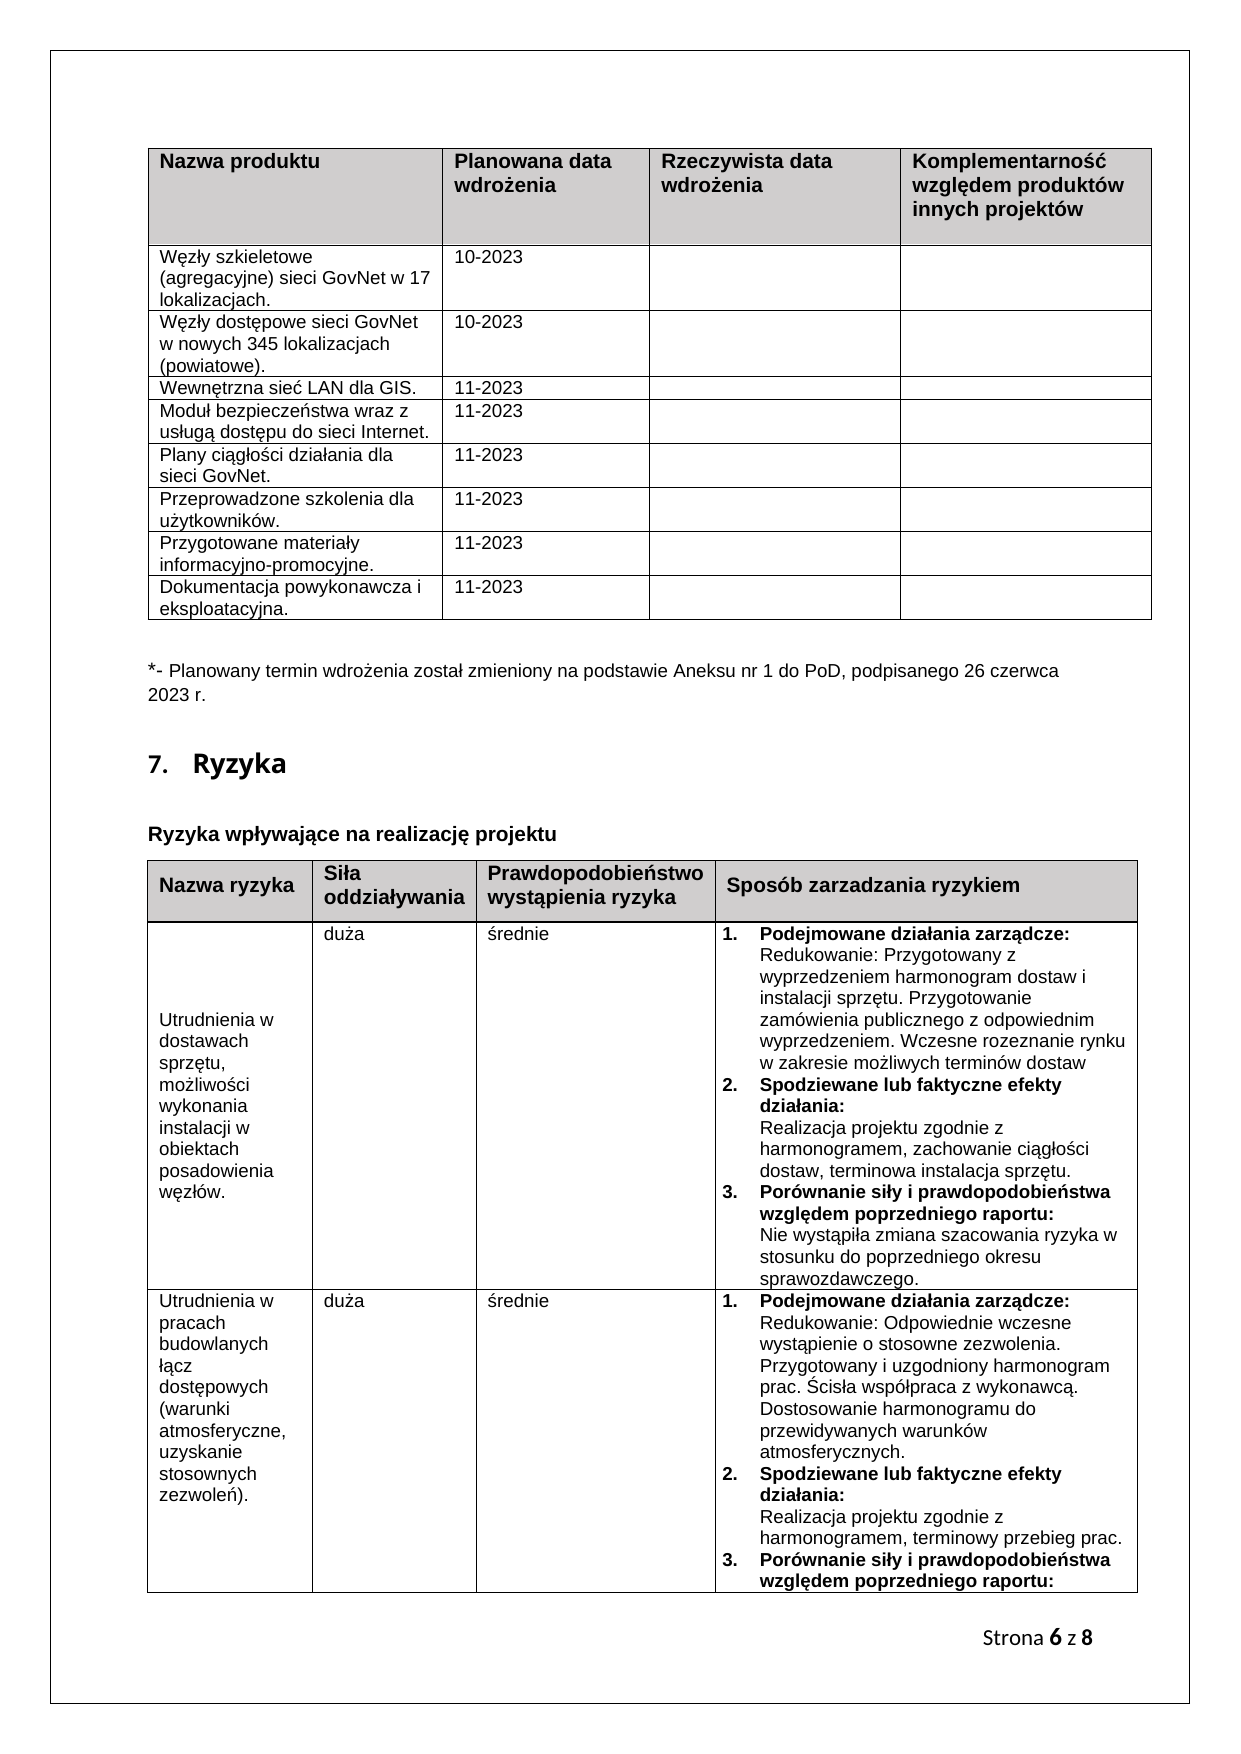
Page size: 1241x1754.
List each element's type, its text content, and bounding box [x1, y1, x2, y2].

table_cell 11-2023 [443, 576, 649, 619]
table_cell 11-2023 [443, 532, 649, 575]
table_cell 10-2023 [443, 311, 649, 376]
table_cell [901, 377, 1151, 398]
table_cell średnie [477, 923, 715, 1289]
table_header Nazwa ryzyka [148, 861, 312, 921]
table_cell Przeprowadzone szkolenia dla użytkowników. [149, 488, 442, 531]
table_cell Węzły dostępowe sieci GovNet w nowych 345 lokalizacjach (powiatowe). [149, 311, 442, 376]
table_cell Moduł bezpieczeństwa wraz z usługą dostępu do sieci Internet. [149, 400, 442, 443]
table_cell duża [313, 923, 476, 1289]
table_cell Plany ciągłości działania dla sieci GovNet. [149, 444, 442, 487]
table_cell [650, 246, 900, 310]
table_cell 11-2023 [443, 400, 649, 443]
table_cell 11-2023 [443, 444, 649, 487]
table_cell [650, 576, 900, 619]
text *- Planowany termin wdrożenia został zmieniony na podstawie Aneksu nr 1 do PoD, podpisanego 26 czerwca 2023 r. [148, 658, 1093, 705]
table_cell średnie [477, 1290, 715, 1592]
table_cell [901, 532, 1151, 575]
table_cell [650, 488, 900, 531]
table_cell [901, 246, 1151, 310]
table_cell 11-2023 [443, 488, 649, 531]
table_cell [716, 1290, 1137, 1592]
table_header Sposób zarzadzania ryzykiem [716, 861, 1137, 921]
table_header Rzeczywista data wdrożenia [650, 149, 900, 244]
table_cell [650, 377, 900, 398]
table_cell [650, 532, 900, 575]
table_cell 11-2023 [443, 377, 649, 398]
table_cell duża [313, 1290, 476, 1592]
table_cell Węzły szkieletowe (agregacyjne) sieci GovNet w 17 lokalizacjach. [149, 246, 442, 310]
table_cell [650, 444, 900, 487]
table_cell Dokumentacja powykonawcza i eksploatacyjna. [149, 576, 442, 619]
table_cell Wewnętrzna sieć LAN dla GIS. [149, 377, 442, 398]
table_cell [901, 444, 1151, 487]
table_cell [650, 400, 900, 443]
table_header Prawdopodobieństwo wystąpienia ryzyka [477, 861, 715, 921]
text Ryzyka wpływające na realizację projektu [148, 822, 1093, 846]
table_cell Podejmowane działania zarządcze: Redukowanie: Przygotowany z wyprzedzeniem harmonogram dostaw i instalacji sprzętu. Przygotowanie zamówienia publicznego z odpowiednim wyprzedzeniem. Wczesne rozeznanie rynku w zakresie możliwych terminów dostaw Spodziewane lub faktyczne efekty działania: Realizacja projektu zgodnie z harmonogramem, zachowanie ciągłości dostaw, terminowa instalacja sprzętu. Porównanie siły i prawdopodobieństwa względem poprzedniego raportu: Nie wystąpiła zmiana szacowania ryzyka w stosunku do poprzedniego okresu sprawozdawczego. [716, 923, 1137, 1289]
table_cell [901, 488, 1151, 531]
table_cell [650, 311, 900, 376]
table_cell [901, 400, 1151, 443]
table_header Nazwa produktu [149, 149, 442, 244]
table_header Planowana data wdrożenia [443, 149, 649, 244]
table_cell Przygotowane materiały informacyjno-promocyjne. [149, 532, 442, 575]
table_cell 10-2023 [443, 246, 649, 310]
table_cell [901, 311, 1151, 376]
table_cell [901, 576, 1151, 619]
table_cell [148, 1290, 312, 1592]
table_cell Utrudnienia w dostawach sprzętu, możliwości wykonania instalacji w obiektach posadowienia węzłów. [148, 923, 312, 1289]
table_header Siła oddziaływania [313, 861, 476, 921]
table_header Komplementarność względem produktów innych projektów [901, 149, 1151, 244]
list Ryzyka [148, 744, 1093, 781]
